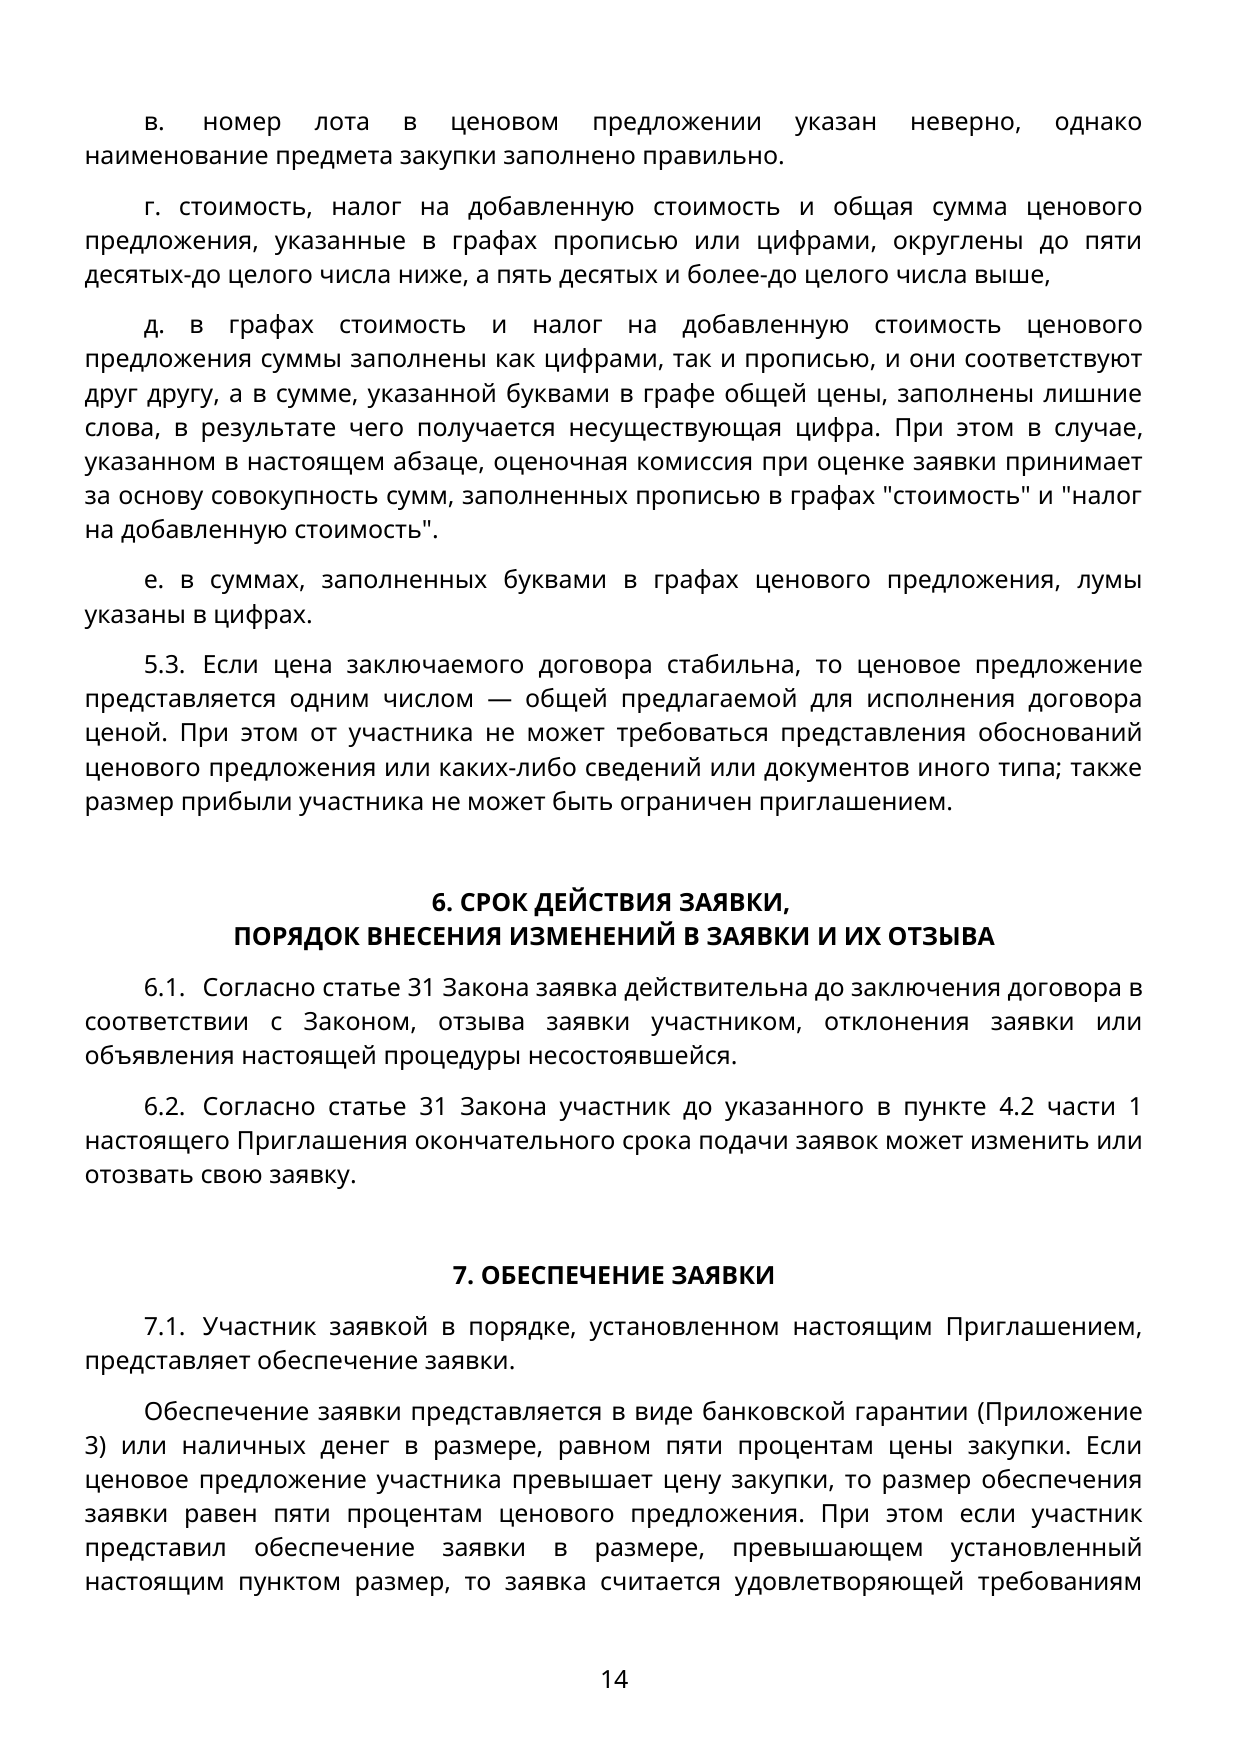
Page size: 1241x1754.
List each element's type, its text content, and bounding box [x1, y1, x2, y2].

text 6. СРОК ДЕЙСТВИЯ ЗАЯВКИ, ПОРЯДОК ВНЕСЕНИЯ ИЗМЕНЕНИЙ В ЗАЯВКИ И ИХ ОТЗЫВА [143, 885, 1085, 953]
text г. стоимость, налог на добавленную стоимость и общая сумма ценового предложения, указанные в графах прописью или цифрами, округлены до пяти десятых-до целого числа ниже, а пять десятых и более-до целого числа выше, [84, 188, 1144, 290]
text 6.2. Согласно статье 31 Закона участник до указанного в пункте 4.2 части 1 настоящего Приглашения окончательного срока подачи заявок может изменить или отозвать свою заявку. [84, 1088, 1144, 1191]
text д. в графах стоимость и налог на добавленную стоимость ценового предложения суммы заполнены как цифрами, так и прописью, и они соответствуют друг другу, а в сумме, указанной буквами в графе общей цены, заполнены лишние слова, в результате чего получается несуществующая цифра. При этом в случае, указанном в настоящем абзаце, оценочная комиссия при оценке заявки принимает за основу совокупность сумм, заполненных прописью в графах "стоимость" и "налог на добавленную стоимость". [84, 307, 1144, 546]
text 5.3. Если цена заключаемого договора стабильна, то ценовое предложение представляется одним числом — общей предлагаемой для исполнения договора ценой. При этом от участника не может требоваться представления обоснований ценового предложения или каких-либо сведений или документов иного типа; также размер прибыли участника не может быть ограничен приглашением. [84, 647, 1144, 817]
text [84, 1393, 1144, 1598]
text 6.1. Согласно статье 31 Закона заявка действительна до заключения договора в соответствии с Законом, отзыва заявки участником, отклонения заявки или объявления настоящей процедуры несостоявшейся. [84, 969, 1144, 1072]
text е. в суммах, заполненных буквами в графах ценового предложения, лумы указаны в цифрах. [84, 562, 1144, 630]
text 7.1. Участник заявкой в порядке, установленном настоящим Приглашением, представляет обеспечение заявки. [84, 1309, 1144, 1377]
text в. номер лота в ценовом предложении указан неверно, однако наименование предмета закупки заполнено правильно. [84, 103, 1144, 172]
text 7. ОБЕСПЕЧЕНИЕ ЗАЯВКИ [84, 1258, 1144, 1292]
